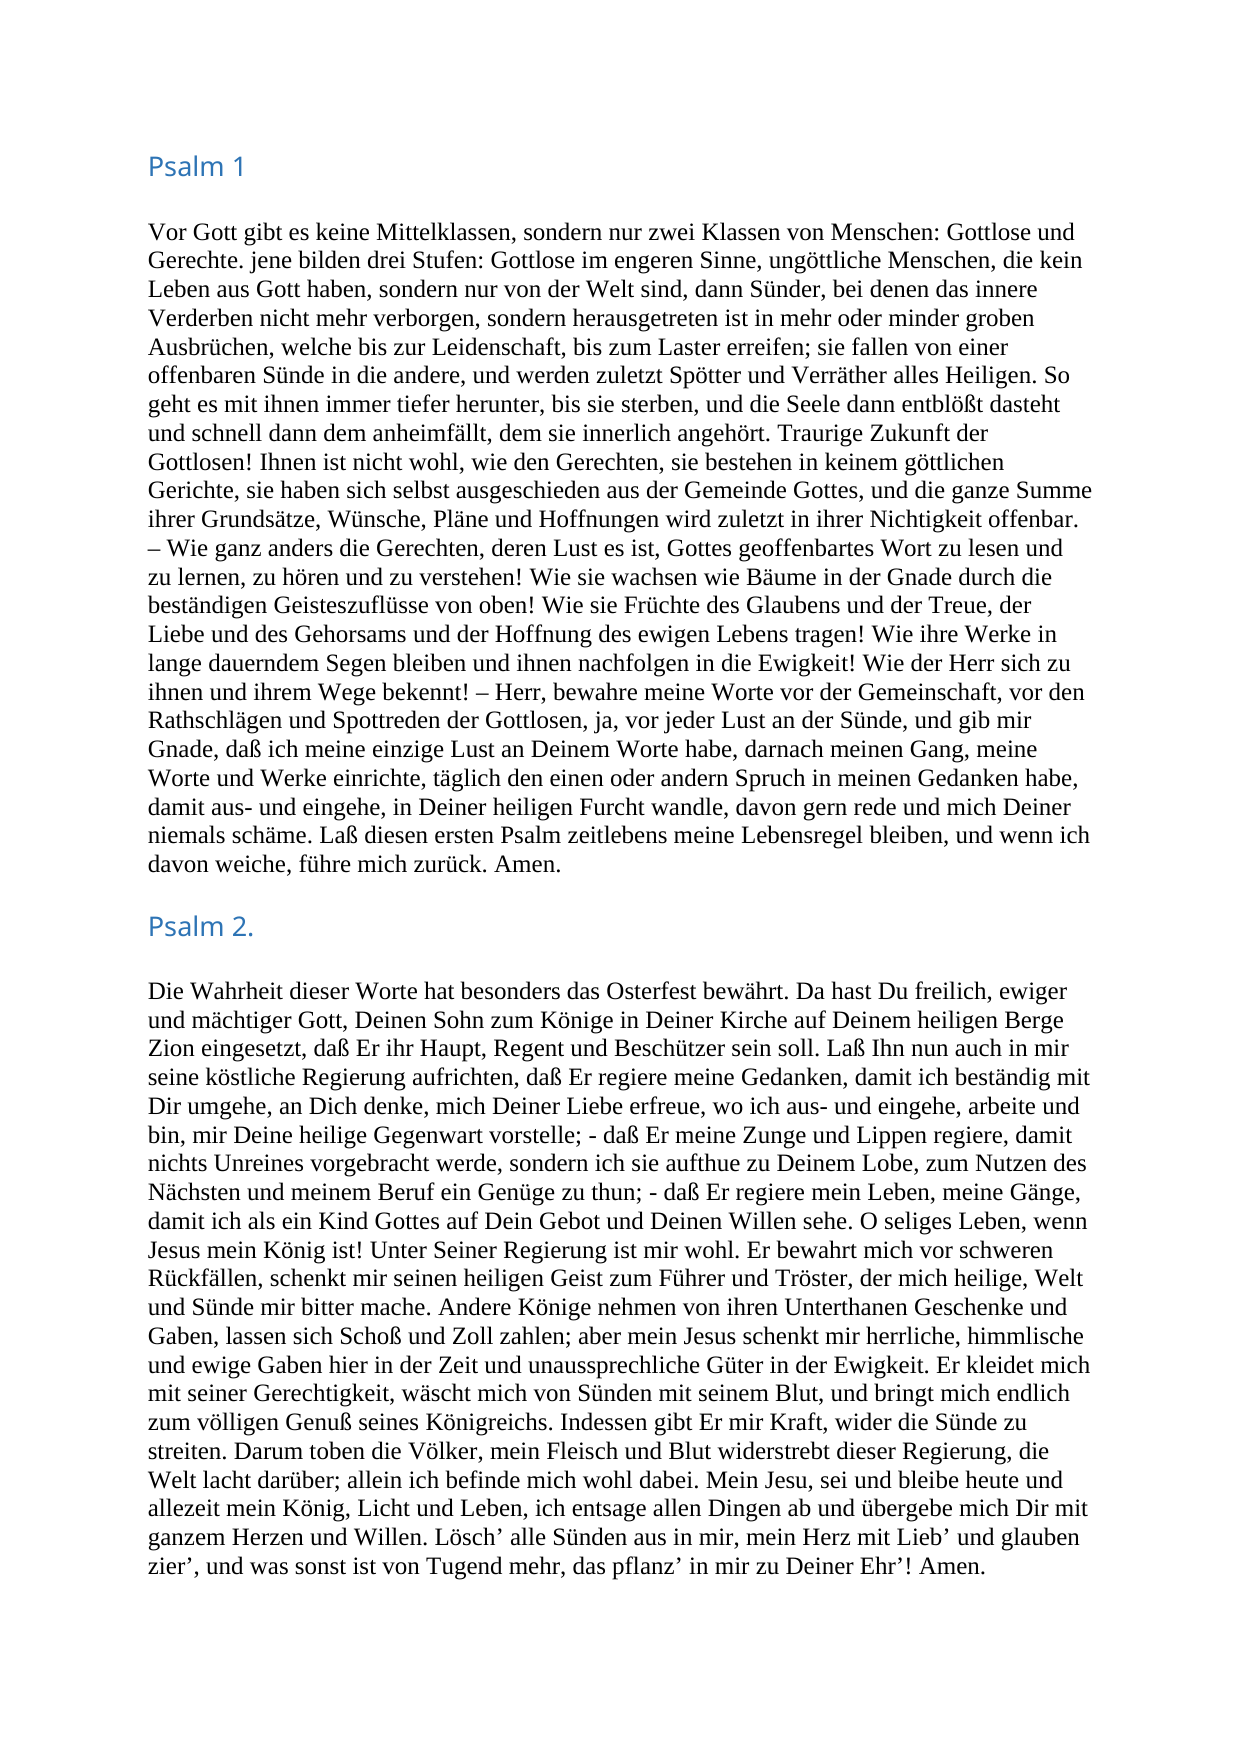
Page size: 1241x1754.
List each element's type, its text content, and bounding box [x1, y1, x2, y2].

text Vor Gott gibt es keine Mittelklassen, sondern nur zwei Klassen von Menschen: Gottlose und Gerechte. jene bilden drei Stufen: Gottlose im engeren Sinne, ungöttliche Menschen, die kein Leben aus Gott haben, sondern nur von der Welt sind, dann Sünder, bei denen das innere Verderben nicht mehr verborgen, sondern herausgetreten ist in mehr oder minder groben Ausbrüchen, welche bis zur Leidenschaft, bis zum Laster erreifen; sie fallen von einer offenbaren Sünde in die andere, und werden zuletzt Spötter und Verräther alles Heiligen. So geht es mit ihnen immer tiefer herunter, bis sie sterben, und die Seele dann entblößt dasteht und schnell dann dem anheimfällt, dem sie innerlich angehört. Traurige Zukunft der Gottlosen! Ihnen ist nicht wohl, wie den Gerechten, sie bestehen in keinem göttlichen Gerichte, sie haben sich selbst ausgeschieden aus der Gemeinde Gottes, und die ganze Summe ihrer Grundsätze, Wünsche, Pläne und Hoffnungen wird zuletzt in ihrer Nichtigkeit offenbar. – Wie ganz anders die Gerechten, deren Lust es ist, Gottes geoffenbartes Wort zu lesen und zu lernen, zu hören und zu verstehen! Wie sie wachsen wie Bäume in der Gnade durch die beständigen Geisteszuflüsse von oben! Wie sie Früchte des Glaubens und der Treue, der Liebe und des Gehorsams und der Hoffnung des ewigen Lebens tragen! Wie ihre Werke in lange dauerndem Segen bleiben und ihnen nachfolgen in die Ewigkeit! Wie der Herr sich zu ihnen und ihrem Wege bekennt! – Herr, bewahre meine Worte vor der Gemeinschaft, vor den Rathschlägen und Spottreden der Gottlosen, ja, vor jeder Lust an der Sünde, und gib mir Gnade, daß ich meine einzige Lust an Deinem Worte habe, darnach meinen Gang, meine Worte und Werke einrichte, täglich den einen oder andern Spruch in meinen Gedanken habe, damit aus- und eingehe, in Deiner heiligen Furcht wandle, davon gern rede und mich Deiner niemals schäme. Laß diesen ersten Psalm zeitlebens meine Lebensregel bleiben, und wenn ich davon weiche, führe mich zurück. Amen. [148, 217, 1093, 878]
text Die Wahrheit dieser Worte hat besonders das Osterfest bewährt. Da hast Du freilich, ewiger und mächtiger Gott, Deinen Sohn zum Könige in Deiner Kirche auf Deinem heiligen Berge Zion eingesetzt, daß Er ihr Haupt, Regent und Beschützer sein soll. Laß Ihn nun auch in mir seine köstliche Regierung aufrichten, daß Er regiere meine Gedanken, damit ich beständig mit Dir umgehe, an Dich denke, mich Deiner Liebe erfreue, wo ich aus- und eingehe, arbeite und bin, mir Deine heilige Gegenwart vorstelle; - daß Er meine Zunge und Lippen regiere, damit nichts Unreines vorgebracht werde, sondern ich sie aufthue zu Deinem Lobe, zum Nutzen des Nächsten und meinem Beruf ein Genüge zu thun; - daß Er regiere mein Leben, meine Gänge, damit ich als ein Kind Gottes auf Dein Gebot und Deinen Willen sehe. O seliges Leben, wenn Jesus mein König ist! Unter Seiner Regierung ist mir wohl. Er bewahrt mich vor schweren Rückfällen, schenkt mir seinen heiligen Geist zum Führer und Tröster, der mich heilige, Welt und Sünde mir bitter mache. Andere Könige nehmen von ihren Unterthanen Geschenke und Gaben, lassen sich Schoß und Zoll zahlen; aber mein Jesus schenkt mir herrliche, himmlische und ewige Gaben hier in der Zeit und unaussprechliche Güter in der Ewigkeit. Er kleidet mich mit seiner Gerechtigkeit, wäscht mich von Sünden mit seinem Blut, und bringt mich endlich zum völligen Genuß seines Königreichs. Indessen gibt Er mir Kraft, wider die Sünde zu streiten. Darum toben die Völker, mein Fleisch und Blut widerstrebt dieser Regierung, die Welt lacht darüber; allein ich befinde mich wohl dabei. Mein Jesu, sei und bleibe heute und allezeit mein König, Licht und Leben, ich entsage allen Dingen ab und übergebe mich Dir mit ganzem Herzen und Willen. Lösch’ alle Sünden aus in mir, mein Herz mit Lieb’ und glauben zier’, und was sonst ist von Tugend mehr, das pflanz’ in mir zu Deiner Ehr’! Amen. [148, 976, 1093, 1580]
subtitle Psalm 1 [148, 148, 1093, 184]
subtitle Psalm 2. [148, 907, 1093, 944]
